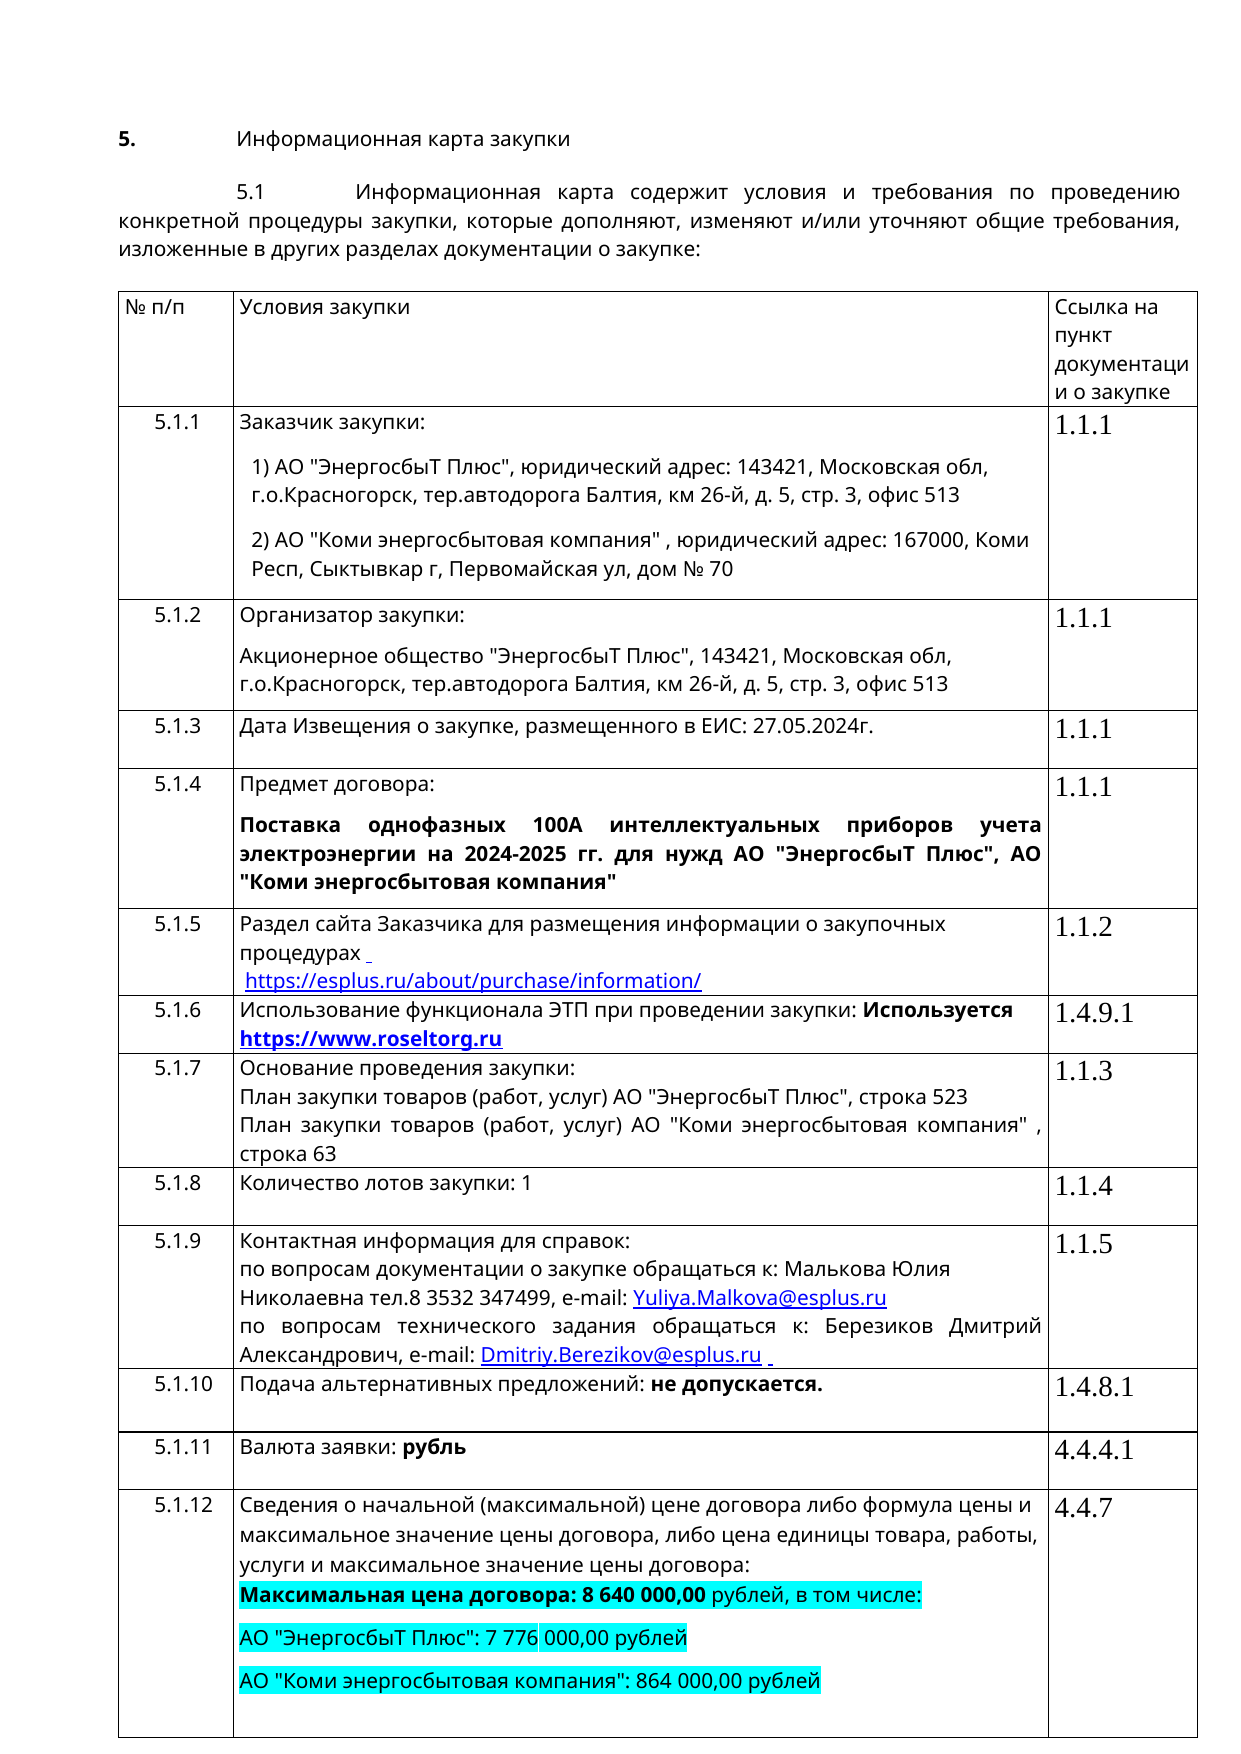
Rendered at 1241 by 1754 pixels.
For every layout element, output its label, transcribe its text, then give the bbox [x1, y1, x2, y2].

table_cell Контактная информация для справок: по вопросам документации о закупке обращаться к: Малькова Юлия Николаевна тел.8 3532 347499, e-mail: Yuliya.Malkova@esplus.ru по вопросам технического задания обращаться к: Березиков Дмитрий Александрович, e-mail: Dmitriy.Berezikov@esplus.ru [234, 1226, 1048, 1368]
table_header Условия закупки [234, 292, 1048, 406]
subtitle Информационная карта закупки [118, 124, 1181, 152]
table_cell [119, 1168, 233, 1225]
table_cell [119, 1054, 233, 1167]
table_cell [119, 909, 233, 994]
table_cell [119, 407, 233, 599]
table_cell [119, 996, 233, 1052]
text 5.1 Информационная карта содержит условия и требования по проведению конкретной процедуры закупки, которые дополняют, изменяют и/или уточняют общие требования, изложенные в других разделах документации о закупке: [118, 177, 1181, 263]
table_cell Организатор закупки: Акционерное общество "ЭнергосбыТ Плюс", 143421, Московская обл, г.о.Красногорск, тер.автодорога Балтия, км 26-й, д. 5, стр. 3, офис 513 [234, 600, 1048, 710]
table_cell 4.4.7 [1049, 1490, 1197, 1737]
table_cell 1.1.1 [1049, 600, 1197, 710]
table_cell [119, 1433, 233, 1489]
table_cell 1.1.3 [1049, 1054, 1197, 1167]
table_header Ссылка на пункт документации о закупке [1049, 292, 1197, 406]
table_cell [234, 1490, 1048, 1737]
table_cell Подача альтернативных предложений: не допускается. [234, 1369, 1048, 1431]
table_cell 4.4.4.1 [1049, 1433, 1197, 1489]
table_cell Раздел сайта Заказчика для размещения информации о закупочных процедурах https://esplus.ru/about/purchase/information/ [234, 909, 1048, 994]
table_cell 1.1.1 [1049, 407, 1197, 599]
table_cell [119, 769, 233, 908]
table_cell Основание проведения закупки: План закупки товаров (работ, услуг) АО "ЭнергосбыТ Плюс", строка 523 План закупки товаров (работ, услуг) АО "Коми энергосбытовая компания" , строка 63 [234, 1054, 1048, 1167]
table_cell 1.1.5 [1049, 1226, 1197, 1368]
table_cell Использование функционала ЭТП при проведении закупки: Используется https://www.roseltorg.ru [234, 996, 1048, 1052]
table_cell [119, 1226, 233, 1368]
table_cell Предмет договора: Поставка однофазных 100А интеллектуальных приборов учета электроэнергии на 2024-2025 гг. для нужд АО "ЭнергосбыТ Плюс", АО "Коми энергосбытовая компания" [234, 769, 1048, 908]
table_cell 1.1.4 [1049, 1168, 1197, 1225]
table_cell 1.4.9.1 [1049, 996, 1197, 1052]
table_cell Валюта заявки: рубль [234, 1433, 1048, 1489]
table_cell [119, 1369, 233, 1431]
table_cell 1.4.8.1 [1049, 1369, 1197, 1431]
table_cell Дата Извещения о закупке, размещенного в ЕИС: 27.05.2024г. [234, 711, 1048, 768]
table_cell Количество лотов закупки: 1 [234, 1168, 1048, 1225]
table_cell 1.1.2 [1049, 909, 1197, 994]
table_cell [119, 1490, 233, 1737]
table_cell [119, 600, 233, 710]
table_header № п/п [119, 292, 233, 406]
table_cell 1.1.1 [1049, 769, 1197, 908]
table_cell 1.1.1 [1049, 711, 1197, 768]
table_cell [119, 711, 233, 768]
table_cell Заказчик закупки: 1) АО "ЭнергосбыТ Плюс", юридический адрес: 143421, Московская обл, г.о.Красногорск, тер.автодорога Балтия, км 26-й, д. 5, стр. 3, офис 513 2) АО "Коми энергосбытовая компания" , юридический адрес: 167000, Коми Респ, Сыктывкар г, Первомайская ул, дом № 70 [234, 407, 1048, 599]
